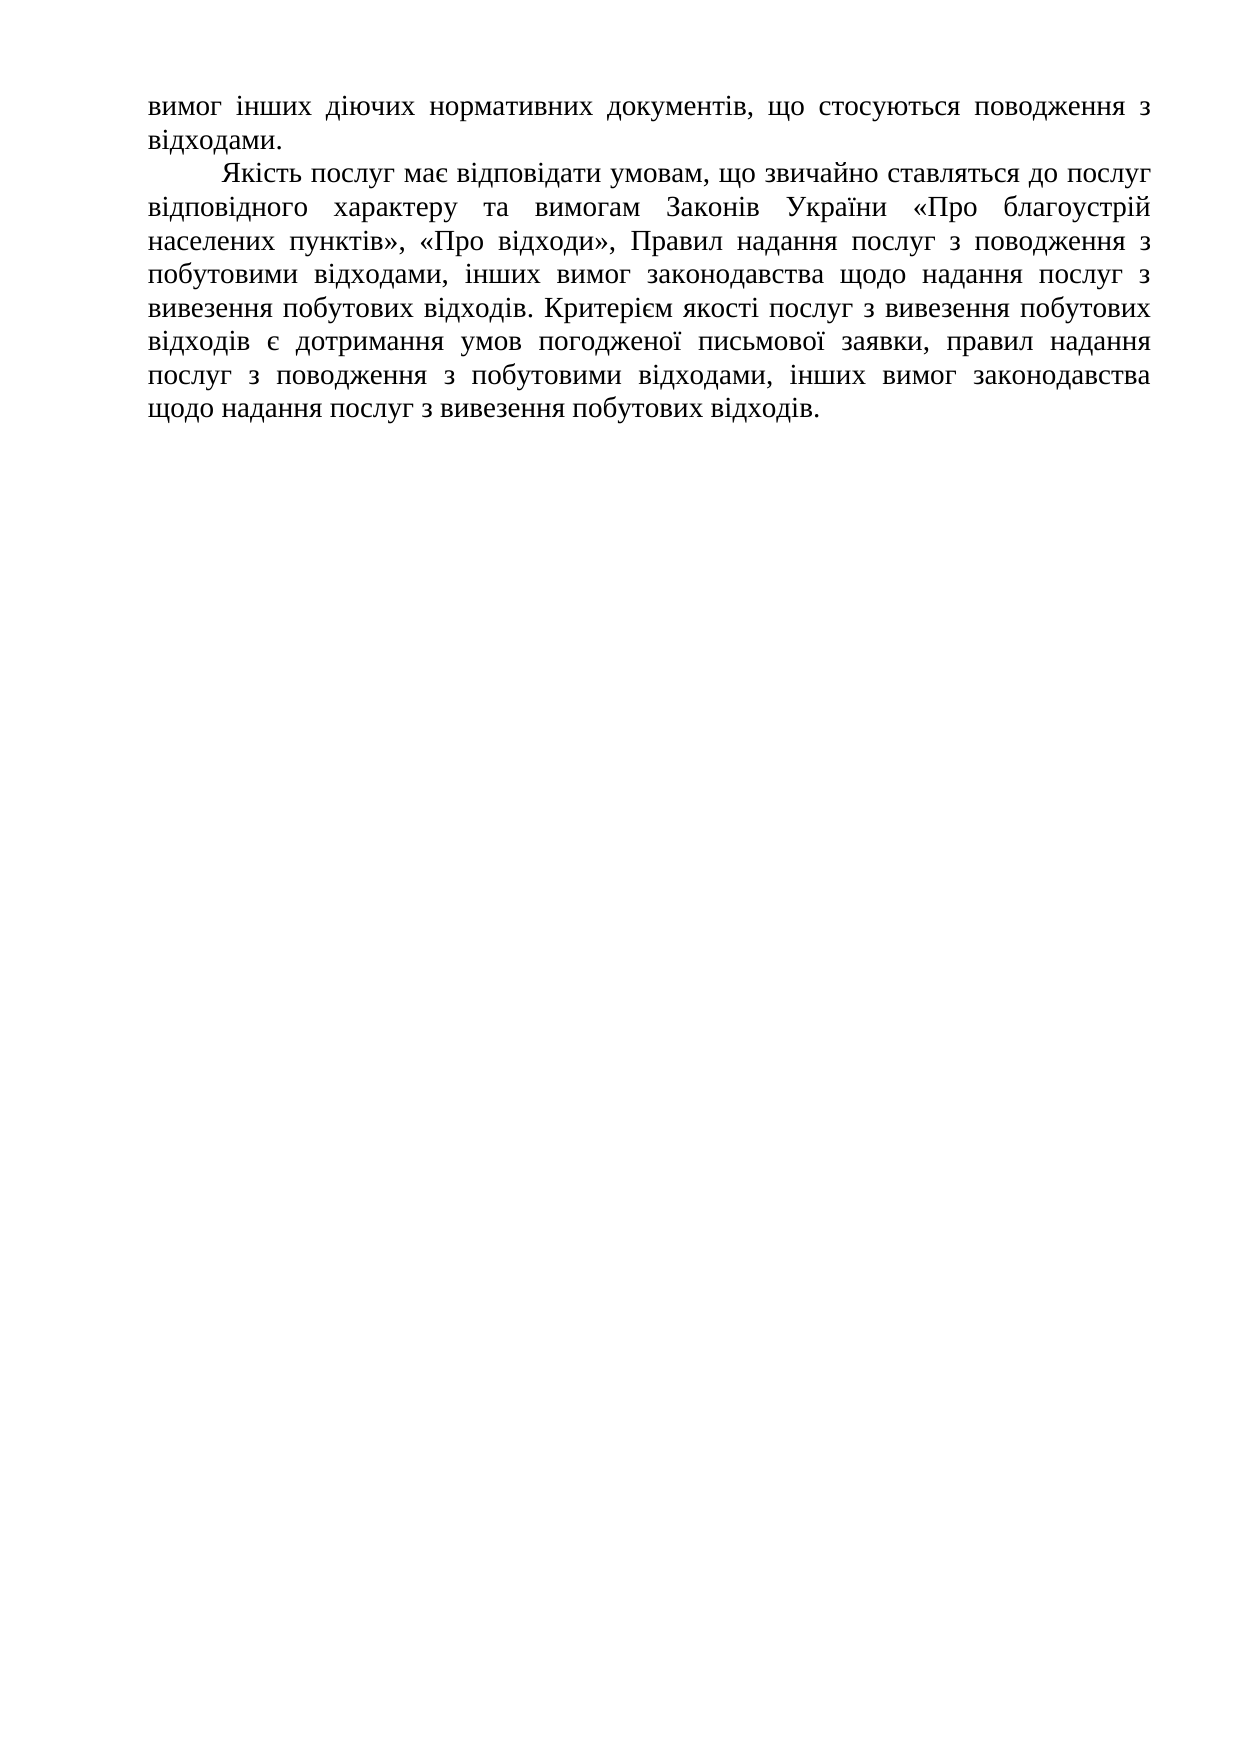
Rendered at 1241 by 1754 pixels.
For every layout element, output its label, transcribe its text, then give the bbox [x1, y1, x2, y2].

text Якість послуг має відповідати умовам, що звичайно ставляться до послуг відповідного характеру та вимогам Законів України «Про благоустрій населених пунктів», «Про відходи», Правил надання послуг з поводження з побутовими відходами, інших вимог законодавства щодо надання послуг з вивезення побутових відходів. Критерієм якості послуг з вивезення побутових відходів є дотримання умов погодженої письмової заявки, правил надання послуг з поводження з побутовими відходами, інших вимог законодавства щодо надання послуг з вивезення побутових відходів. [148, 156, 1152, 424]
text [148, 88, 1152, 156]
